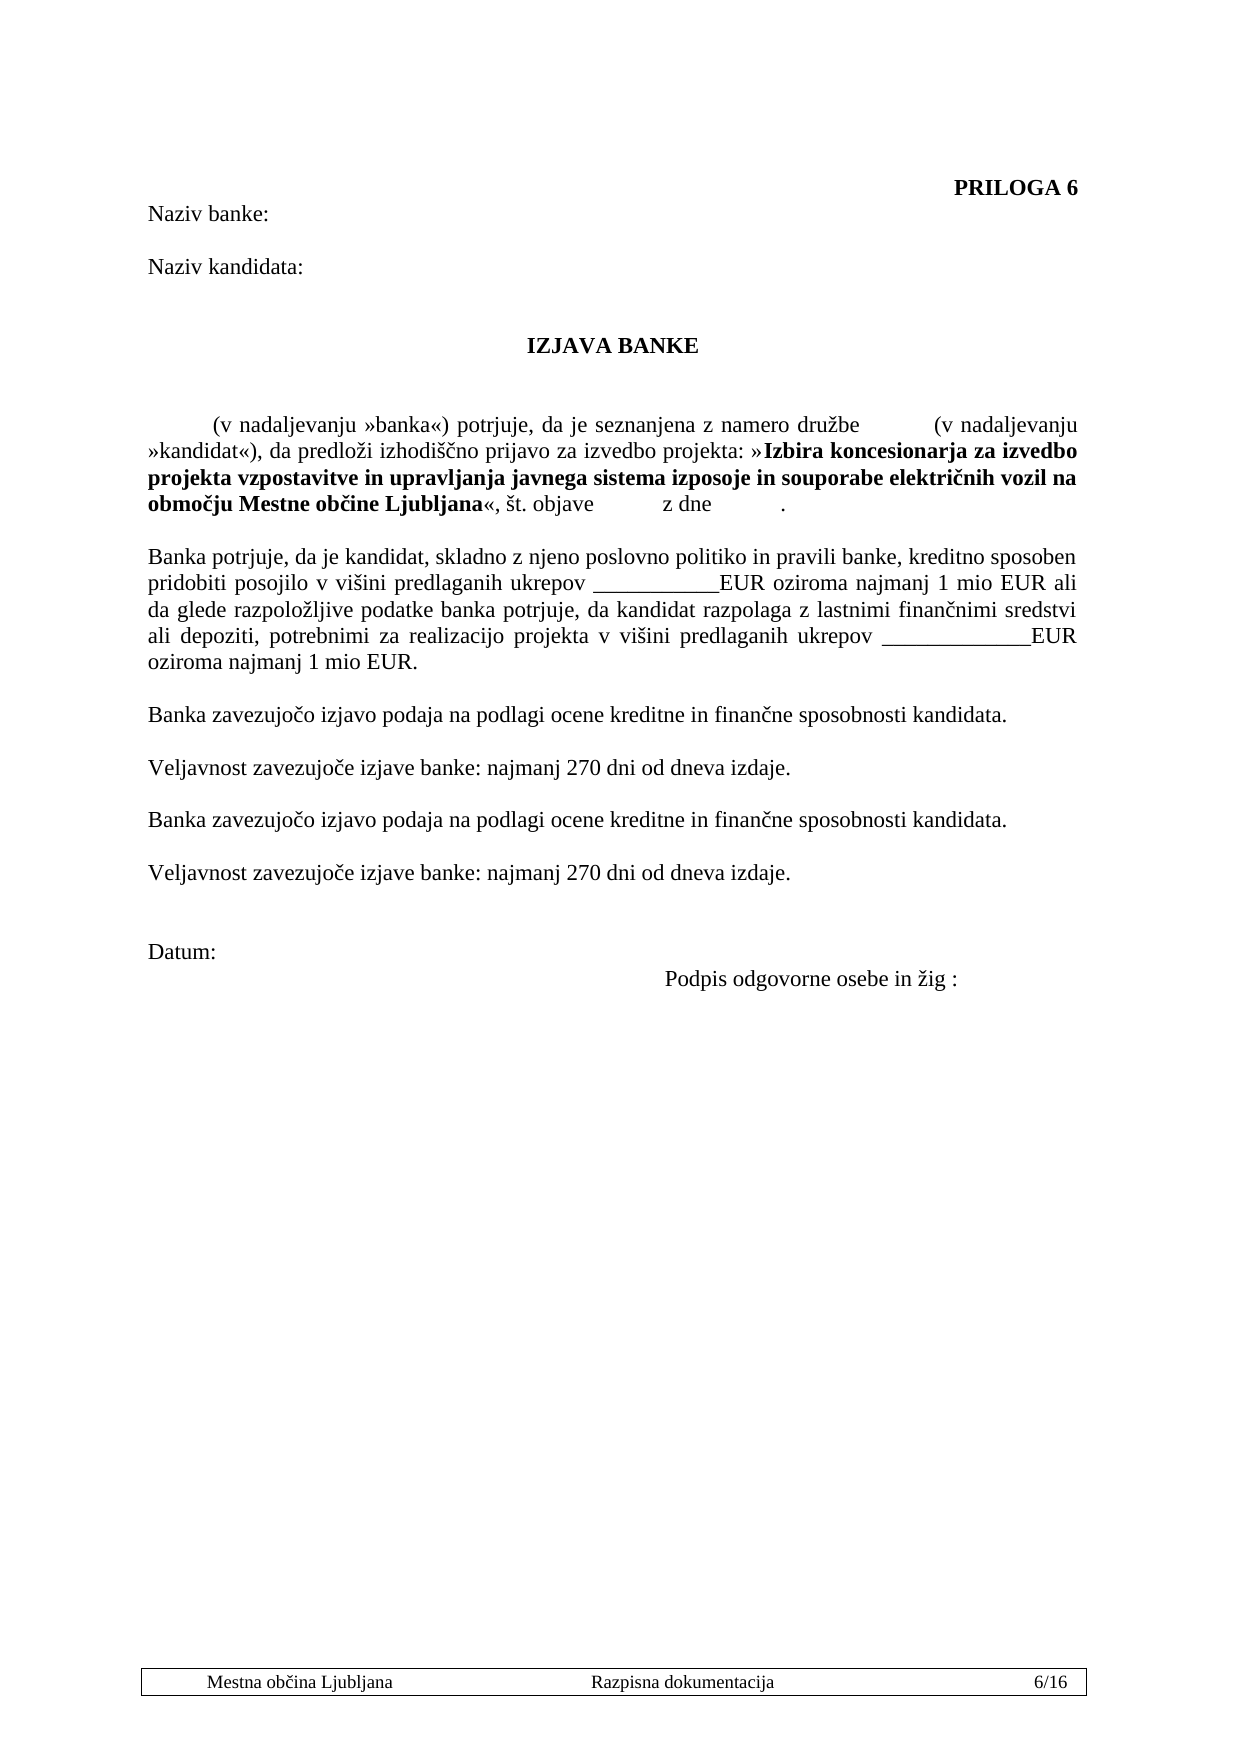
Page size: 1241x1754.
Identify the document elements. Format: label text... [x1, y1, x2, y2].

text Veljavnost zavezujoče izjave banke: najmanj 270 dni od dneva izdaje. [148, 754, 1078, 780]
text Banka zavezujočo izjavo podaja na podlagi ocene kreditne in finančne sposobnosti kandidata. [148, 701, 1078, 727]
text IZJAVA BANKE [148, 332, 1078, 358]
text Datum: [148, 938, 1078, 964]
text Naziv kandidata: [148, 253, 1078, 279]
text Banka potrjuje, da je kandidat, skladno z njeno poslovno politiko in pravili banke, kreditno sposoben pridobiti posojilo v višini predlaganih ukrepov ___________EUR oziroma najmanj 1 mio EUR ali da glede razpoložljive podatke banka potrjuje, da kandidat razpolaga z lastnimi finančnimi sredstvi ali depoziti, potrebnimi za realizacijo projekta v višini predlaganih ukrepov _____________EUR oziroma najmanj 1 mio EUR. [148, 543, 1078, 675]
text Podpis odgovorne osebe in žig : [148, 964, 1078, 991]
text PRILOGA 6 [148, 174, 1078, 200]
text (v nadaljevanju »banka«) potrjuje, da je seznanjena z namero družbe (v nadaljevanju »kandidat«), da predloži izhodiščno prijavo za izvedbo projekta: »Izbira koncesionarja za izvedbo projekta vzpostavitve in upravljanja javnega sistema izposoje in souporabe električnih vozil na območju Mestne občine Ljubljana«, št. objave z dne . [148, 411, 1078, 517]
text Veljavnost zavezujoče izjave banke: najmanj 270 dni od dneva izdaje. [148, 859, 1078, 886]
text Banka zavezujočo izjavo podaja na podlagi ocene kreditne in finančne sposobnosti kandidata. [148, 806, 1078, 833]
text Naziv banke: [148, 200, 1078, 227]
